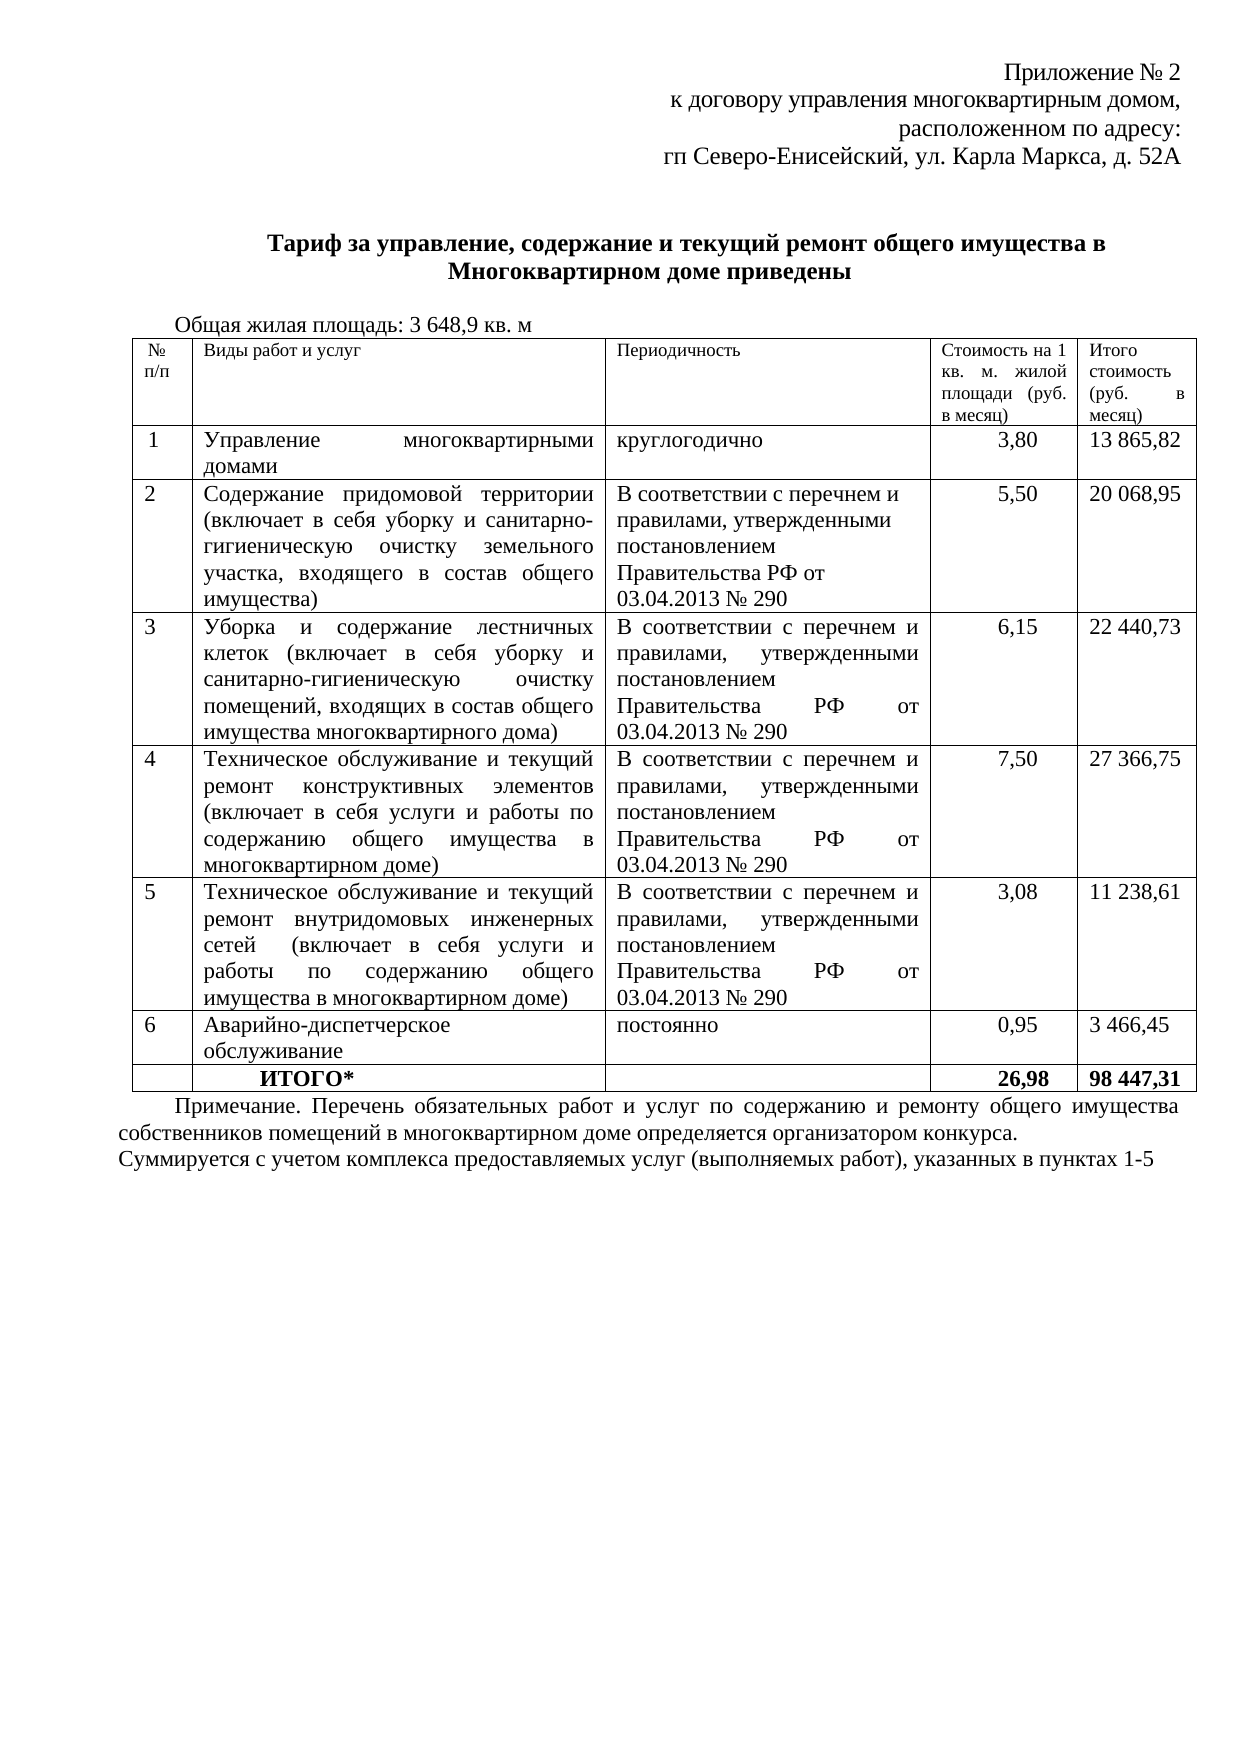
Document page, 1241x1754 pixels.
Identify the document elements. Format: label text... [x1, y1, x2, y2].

table_cell 5 [133, 878, 192, 1010]
table_cell 6 [133, 1011, 192, 1064]
table_cell [606, 1065, 930, 1091]
table_cell 7,50 [931, 746, 1077, 877]
text Приложение № 2 [118, 59, 1181, 86]
table_cell 2 [133, 480, 192, 612]
table_cell 3 466,45 [1078, 1011, 1196, 1064]
table_cell 0,95 [931, 1011, 1077, 1064]
text Общая жилая площадь: 3 648,9 кв. м [118, 311, 1181, 338]
table_header Периодичность [606, 339, 930, 425]
table_header Виды работ и услуг [193, 339, 605, 425]
table_cell Уборка и содержание лестничных клеток (включает в себя уборку и санитарно-гигиеническую очистку помещений, входящих в состав общего имущества многоквартирного дома) [193, 613, 605, 744]
table_cell Содержание придомовой территории (включает в себя уборку и санитарно-гигиеническую очистку земельного участка, входящего в состав общего имущества) [193, 480, 605, 612]
table_cell ИТОГО* [193, 1065, 605, 1091]
text к договору управления многоквартирным домом, [118, 86, 1181, 113]
table_cell 98 447,31 [1078, 1065, 1196, 1091]
table_cell 26,98 [931, 1065, 1077, 1091]
table_cell 3,80 [931, 426, 1077, 479]
table_cell [133, 1065, 192, 1091]
table_cell В соответствии с перечнем и правилами, утвержденными постановлением Правительства РФ от 03.04.2013 № 290 [606, 613, 930, 744]
table_cell В соответствии с перечнем и правилами, утвержденными постановлением Правительства РФ от 03.04.2013 № 290 [606, 480, 930, 612]
table_cell круглогодично [606, 426, 930, 479]
table_header Итого стоимость (руб. в месяц) [1078, 339, 1196, 425]
table_header № п/п [133, 339, 192, 425]
table_cell 6,15 [931, 613, 1077, 744]
table_cell Управление многоквартирными домами [193, 426, 605, 479]
table_cell 11 238,61 [1078, 878, 1196, 1010]
table_cell Аварийно-диспетчерское обслуживание [193, 1011, 605, 1064]
table_cell 27 366,75 [1078, 746, 1196, 877]
table_header Стоимость на 1 кв. м. жилой площади (руб. в месяц) [931, 339, 1077, 425]
table_cell 22 440,73 [1078, 613, 1196, 744]
table_cell 3,08 [931, 878, 1077, 1010]
table_cell 4 [133, 746, 192, 877]
text Примечание. Перечень обязательных работ и услуг по содержанию и ремонту общего имущества собственников помещений в многоквартирном доме определяется организатором конкурса. [118, 1092, 1181, 1145]
table_cell 20 068,95 [1078, 480, 1196, 612]
text Тариф за управление, содержание и текущий ремонт общего имущества в Многоквартирном доме приведены [118, 228, 1181, 285]
text Суммируется с учетом комплекса предоставляемых услуг (выполняемых работ), указанных в пунктах 1-5 [118, 1145, 1181, 1171]
table_cell В соответствии с перечнем и правилами, утвержденными постановлением Правительства РФ от 03.04.2013 № 290 [606, 878, 930, 1010]
table_cell 3 [133, 613, 192, 744]
table_cell 1 [133, 426, 192, 479]
text гп Северо-Енисейский, ул. Карла Маркса, д. 52А [118, 141, 1181, 170]
table_cell В соответствии с перечнем и правилами, утвержденными постановлением Правительства РФ от 03.04.2013 № 290 [606, 746, 930, 877]
table_cell 13 865,82 [1078, 426, 1196, 479]
table_cell постоянно [606, 1011, 930, 1064]
table_cell 5,50 [931, 480, 1077, 612]
table_cell Техническое обслуживание и текущий ремонт внутридомовых инженерных сетей (включает в себя услуги и работы по содержанию общего имущества в многоквартирном доме) [193, 878, 605, 1010]
table_cell Техническое обслуживание и текущий ремонт конструктивных элементов (включает в себя услуги и работы по содержанию общего имущества в многоквартирном доме) [193, 746, 605, 877]
text расположенном по адресу: [118, 113, 1181, 141]
